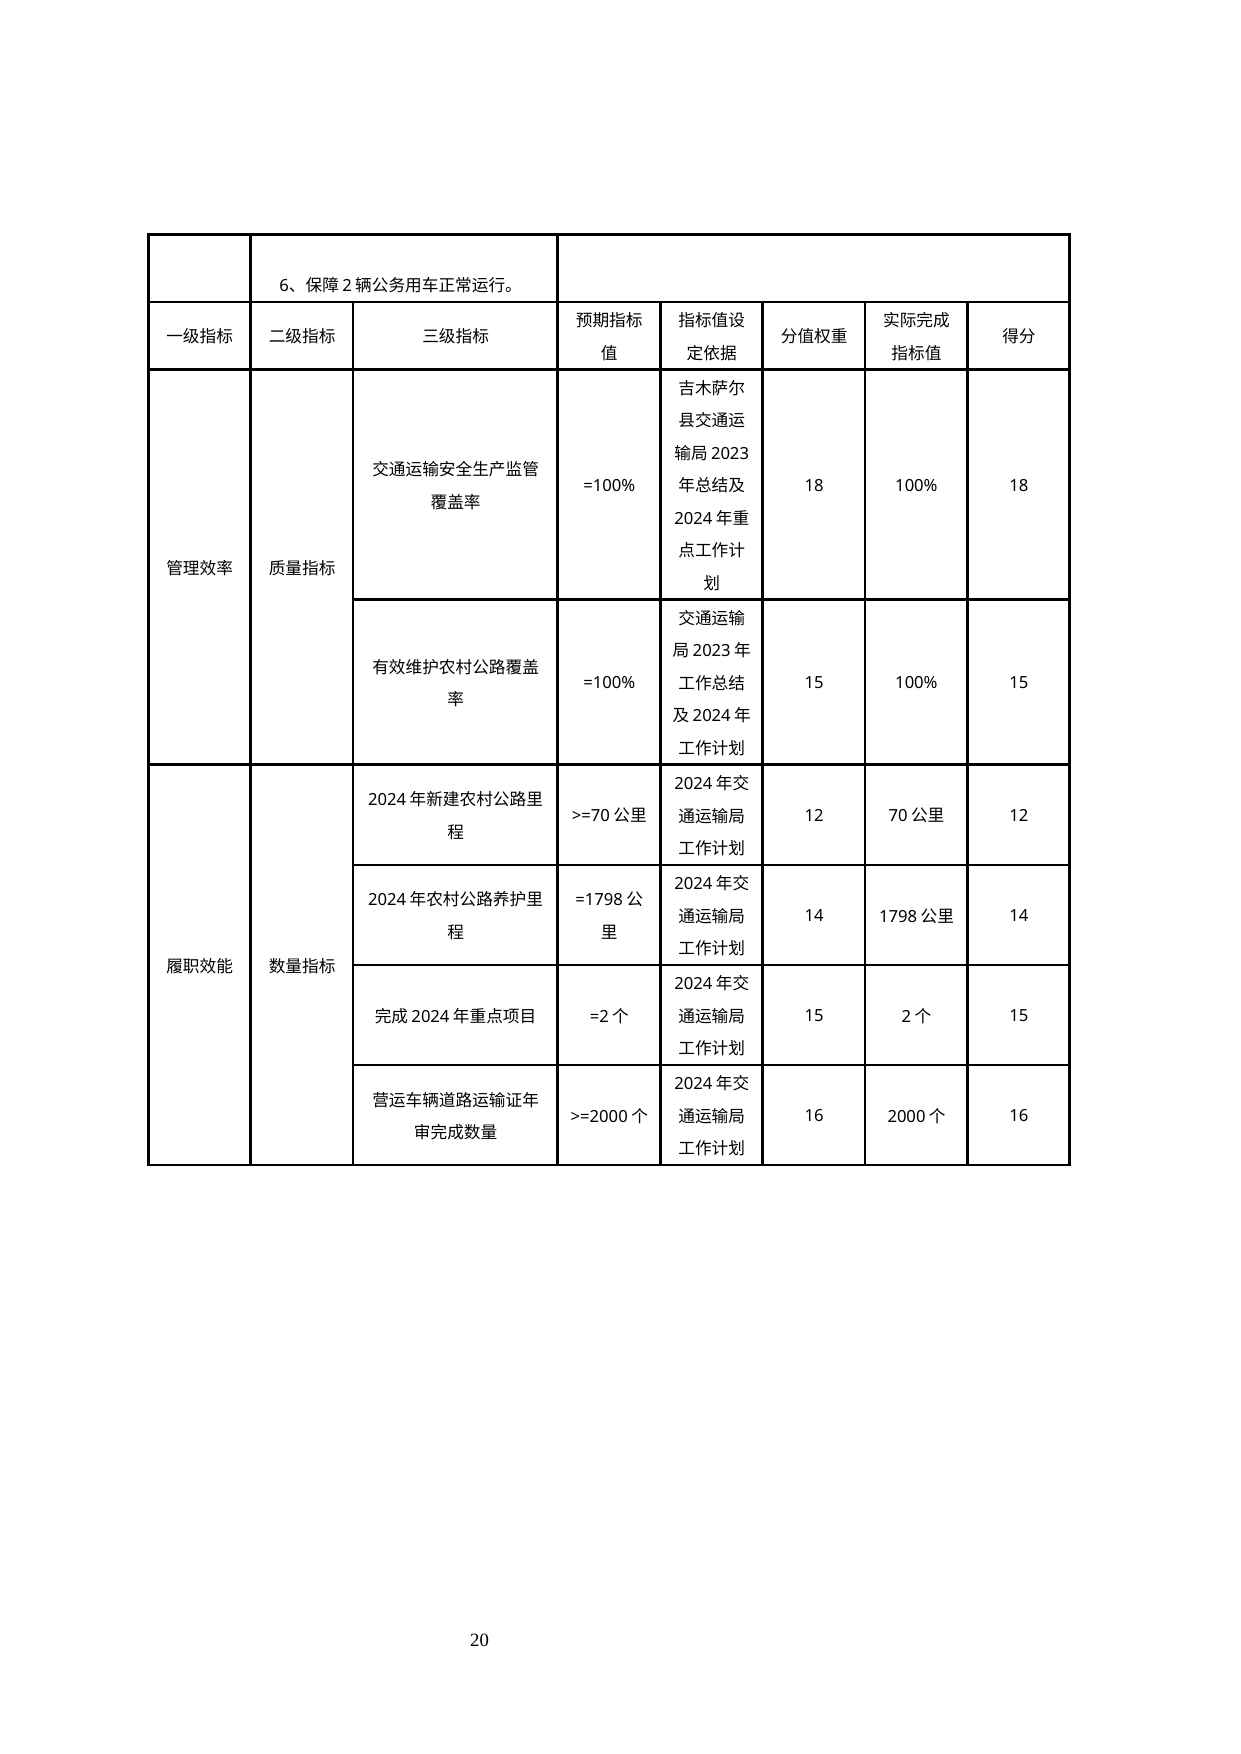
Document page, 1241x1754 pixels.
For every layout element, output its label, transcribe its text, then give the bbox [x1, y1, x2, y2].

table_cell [252, 236, 556, 301]
table_cell 18 [764, 371, 864, 598]
table_cell 100% [866, 601, 966, 763]
table_cell >=2000个 [559, 1066, 659, 1164]
table_cell =2个 [559, 966, 659, 1064]
table_cell 16 [764, 1066, 864, 1164]
table_cell =1798公里 [559, 866, 659, 963]
table_cell 质量指标 [252, 371, 352, 763]
table_cell 指标值设定依据 [662, 303, 761, 368]
table_cell 管理效率 [150, 371, 249, 763]
table_cell =100% [559, 371, 659, 598]
table_cell 完成2024年重点项目 [354, 966, 556, 1064]
table_cell 16 [969, 1066, 1068, 1164]
table_cell 2个 [866, 966, 966, 1064]
table_cell 12 [764, 766, 864, 863]
table_cell 分值权重 [764, 303, 864, 368]
table_cell 15 [969, 966, 1068, 1064]
table_cell 2000个 [866, 1066, 966, 1164]
table_cell 15 [969, 601, 1068, 763]
table_cell 14 [764, 866, 864, 963]
table_cell 二级指标 [252, 303, 352, 368]
table_cell 一级指标 [150, 303, 249, 368]
table_cell 2024年交通运输局工作计划 [662, 966, 761, 1064]
table_cell 得分 [969, 303, 1068, 368]
table_cell 交通运输局2023年工作总结及2024年工作计划 [662, 601, 761, 763]
table_cell 18 [969, 371, 1068, 598]
table_cell 交通运输安全生产监管覆盖率 [354, 371, 556, 598]
table_cell 有效维护农村公路覆盖率 [354, 601, 556, 763]
table_cell =100% [559, 601, 659, 763]
table_cell 履职效能 [150, 766, 249, 1164]
table_cell 2024年新建农村公路里程 [354, 766, 556, 863]
table_cell 15 [764, 601, 864, 763]
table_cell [559, 236, 1068, 301]
table_cell 实际完成指标值 [866, 303, 966, 368]
table_cell 2024年交通运输局工作计划 [662, 766, 761, 863]
table_cell 预期指标值 [559, 303, 659, 368]
table_cell 2024年农村公路养护里程 [354, 866, 556, 963]
table_cell 70公里 [866, 766, 966, 863]
table_cell >=70公里 [559, 766, 659, 863]
table_cell 2024年交通运输局工作计划 [662, 866, 761, 963]
table_cell 14 [969, 866, 1068, 963]
table_cell 营运车辆道路运输证年审完成数量 [354, 1066, 556, 1164]
table_cell 三级指标 [354, 303, 556, 368]
table_cell 15 [764, 966, 864, 1064]
table_cell 2024年交通运输局工作计划 [662, 1066, 761, 1164]
table_cell 100% [866, 371, 966, 598]
table_cell 1798公里 [866, 866, 966, 963]
table_cell 12 [969, 766, 1068, 863]
table_cell 数量指标 [252, 766, 352, 1164]
table_cell 吉木萨尔县交通运输局2023年总结及2024年重点工作计划 [662, 371, 761, 598]
